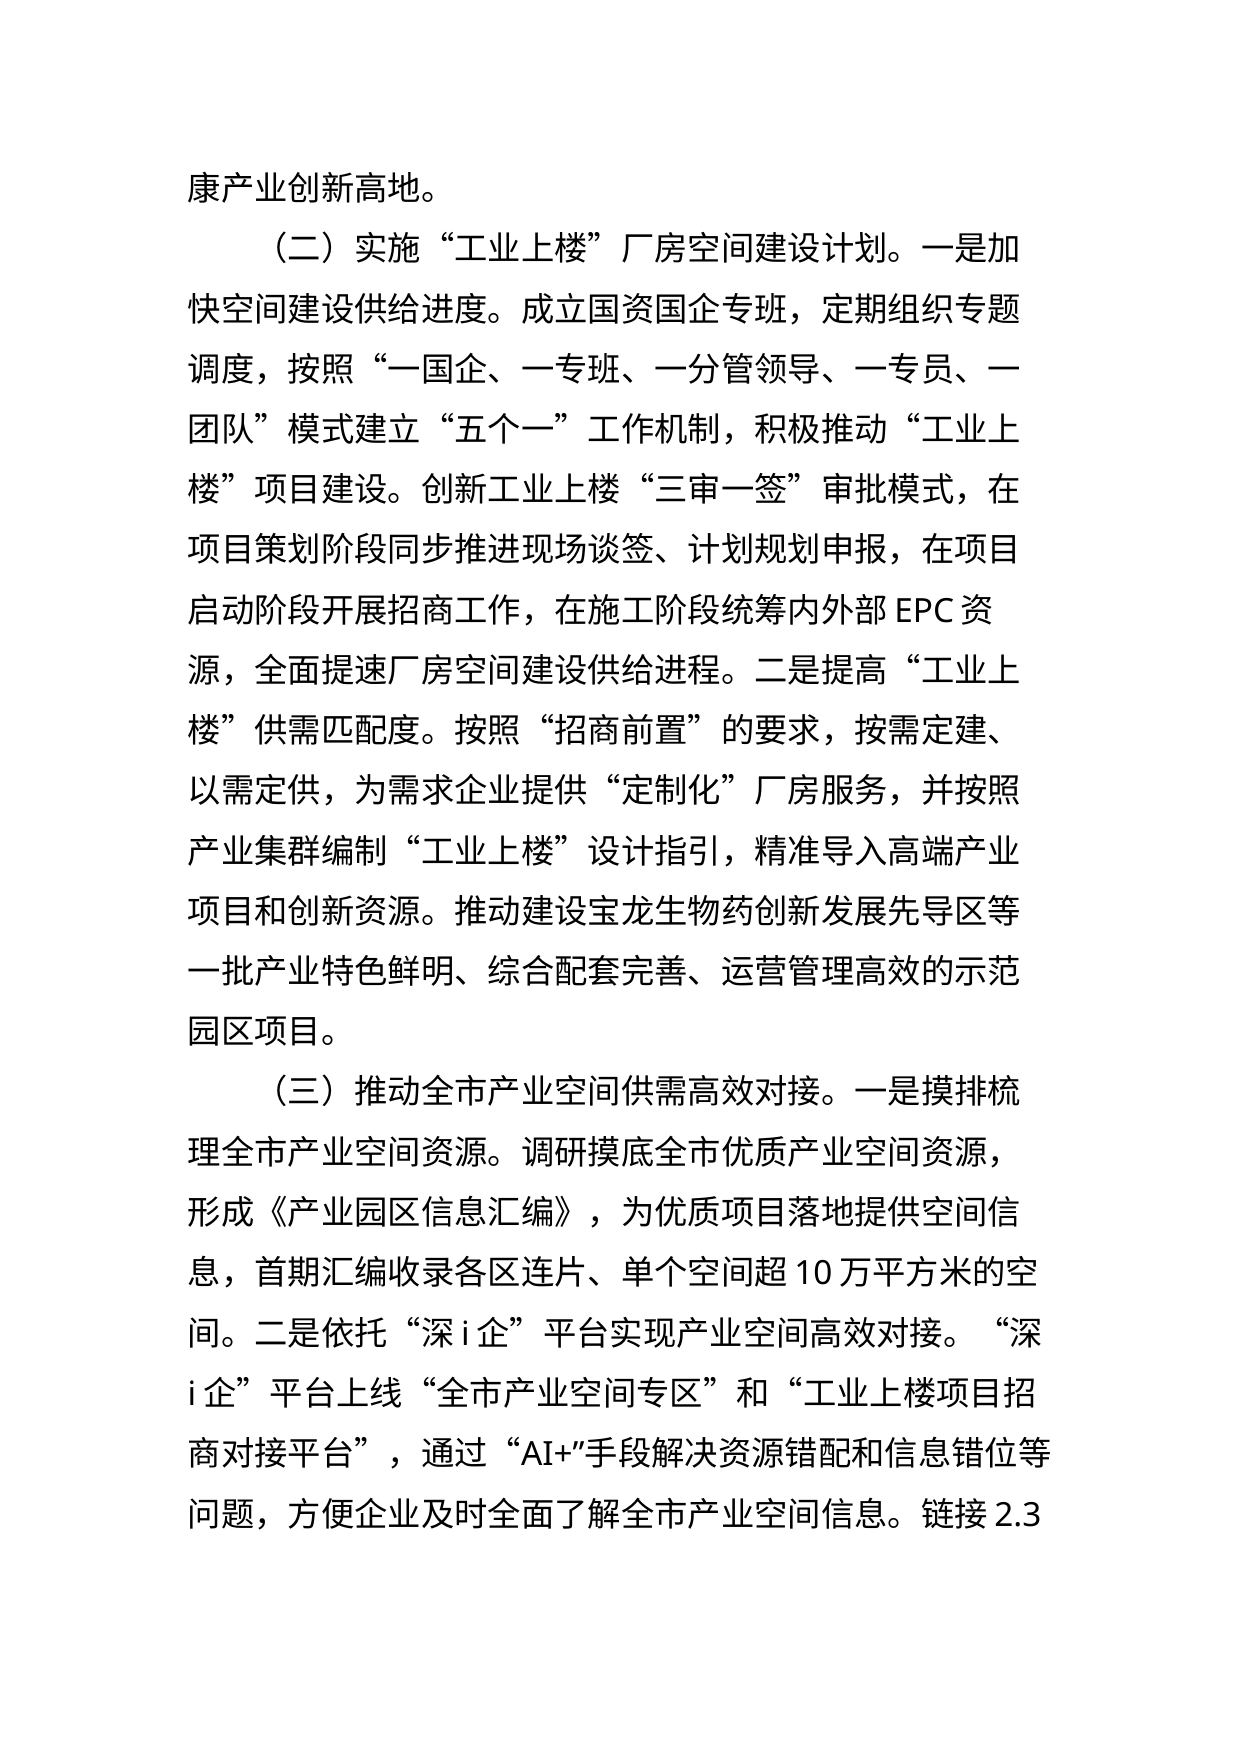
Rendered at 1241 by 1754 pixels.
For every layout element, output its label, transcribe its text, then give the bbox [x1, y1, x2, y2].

text （二）实施“工业上楼”厂房空间建设计划。一是加快空间建设供给进度。成立国资国企专班，定期组织专题调度，按照“一国企、一专班、一分管领导、一专员、一团队”模式建立“五个一”工作机制，积极推动“工业上楼”项目建设。创新工业上楼“三审一签”审批模式，在项目策划阶段同步推进现场谈签、计划规划申报，在项目启动阶段开展招商工作，在施工阶段统筹内外部EPC资源，全面提速厂房空间建设供给进程。二是提高“工业上楼”供需匹配度。按照“招商前置”的要求，按需定建、以需定供，为需求企业提供“定制化”厂房服务，并按照产业集群编制“工业上楼”设计指引，精准导入高端产业项目和创新资源。推动建设宝龙生物药创新发展先导区等一批产业特色鲜明、综合配套完善、运营管理高效的示范园区项目。 [187, 222, 1053, 1053]
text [187, 162, 1053, 210]
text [187, 1065, 1053, 1536]
